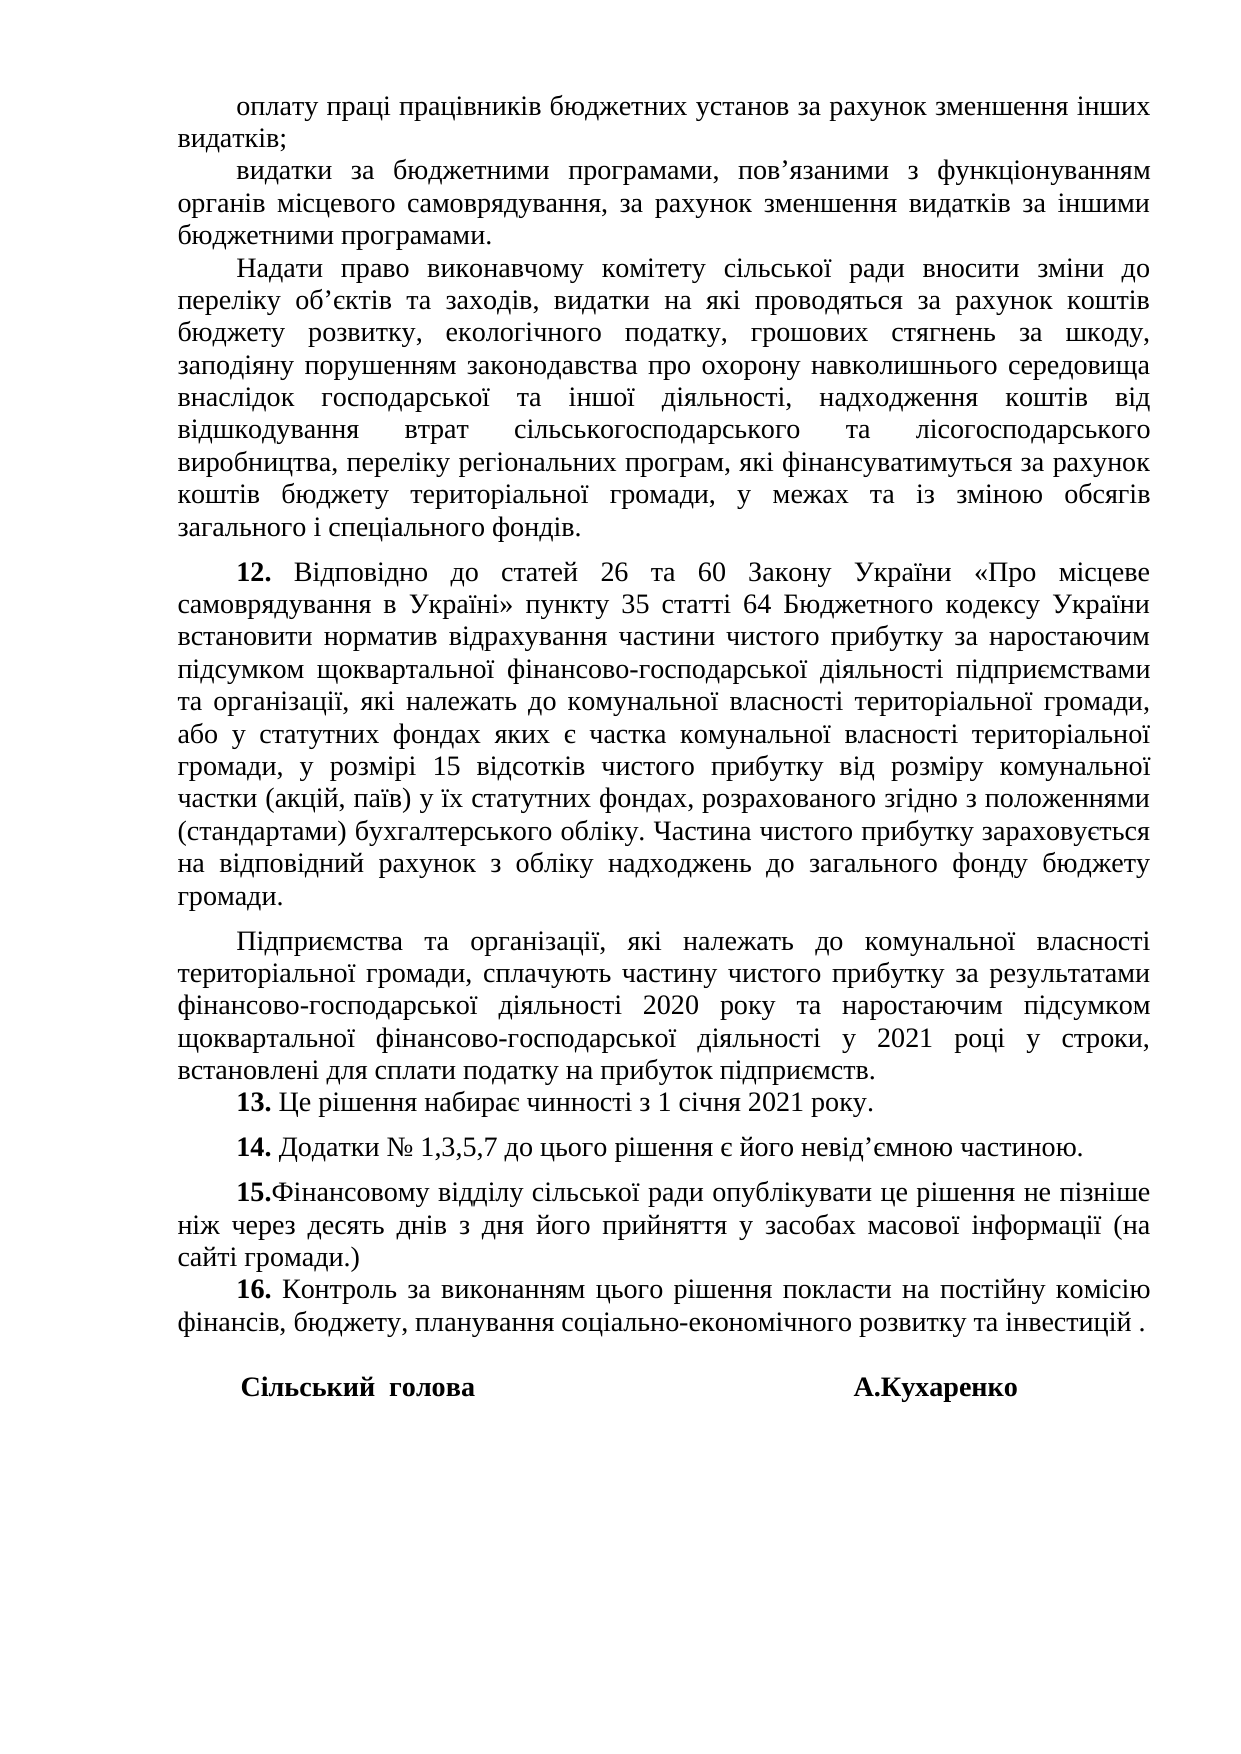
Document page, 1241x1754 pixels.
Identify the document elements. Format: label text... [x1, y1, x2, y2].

text 15.Фінансовому відділу сільської ради опублікувати це рішення не пізніше ніж через десять днів з дня його прийняття у засобах масової інформації (на сайті громади.) [177, 1175, 1152, 1272]
text 13. Це рішення набирає чинності з 1 січня 2021 року. [177, 1086, 1152, 1118]
text 16. Контроль за виконанням цього рішення покласти на постійну комісію фінансів, бюджету, планування соціально-економічного розвитку та інвестицій . [177, 1272, 1152, 1337]
text видатки за бюджетними програмами, пов’язаними з функціонуванням органів місцевого самоврядування, за рахунок зменшення видатків за іншими бюджетними програмами. [177, 153, 1152, 251]
text Підприємства та організації, які належать до комунальної власності територіальної громади, сплачують частину чистого прибутку за результатами фінансово-господарської діяльності 2020 року та наростаючим підсумком щоквартальної фінансово-господарської діяльності у 2021 році у строки, встановлені для сплати податку на прибуток підприємств. [177, 923, 1152, 1086]
text Надати право виконавчому комітету сільської ради вносити зміни до переліку об’єктів та заходів, видатки на які проводяться за рахунок коштів бюджету розвитку, екологічного податку, грошових стягнень за шкоду, заподіяну порушенням законодавства про охорону навколишнього середовища внаслідок господарської та іншої діяльності, надходження коштів від відшкодування втрат сільськогосподарського та лісогосподарського виробництва, переліку регіональних програм, які фінансуватимуться за рахунок коштів бюджету територіальної громади, у межах та із зміною обсягів загального і спеціального фондів. [177, 251, 1152, 542]
text 12. Відповідно до статей 26 та 60 Закону України «Про місцеве самоврядування в Україні» пункту 35 статті 64 Бюджетного кодексу України встановити норматив відрахування частини чистого прибутку за наростаючим підсумком щоквартальної фінансово-господарської діяльності підприємствами та організації, які належать до комунальної власності територіальної громади, або у статутних фондах яких є частка комунальної власності територіальної громади, у розмірі 15 відсотків чистого прибутку від розміру комунальної частки (акцій, паїв) у їх статутних фондах, розрахованого згідно з положеннями (стандартами) бухгалтерського обліку. Частина чистого прибутку зараховується на відповідний рахунок з обліку надходжень до загального фонду бюджету громади. [177, 555, 1152, 911]
text 14. Додатки № 1,3,5,7 до цього рішення є його невід’ємною частиною. [177, 1130, 1152, 1163]
text Сільський голова А.Кухаренко [177, 1370, 1152, 1402]
text оплату праці працівників бюджетних установ за рахунок зменшення інших видатків; [177, 89, 1152, 153]
